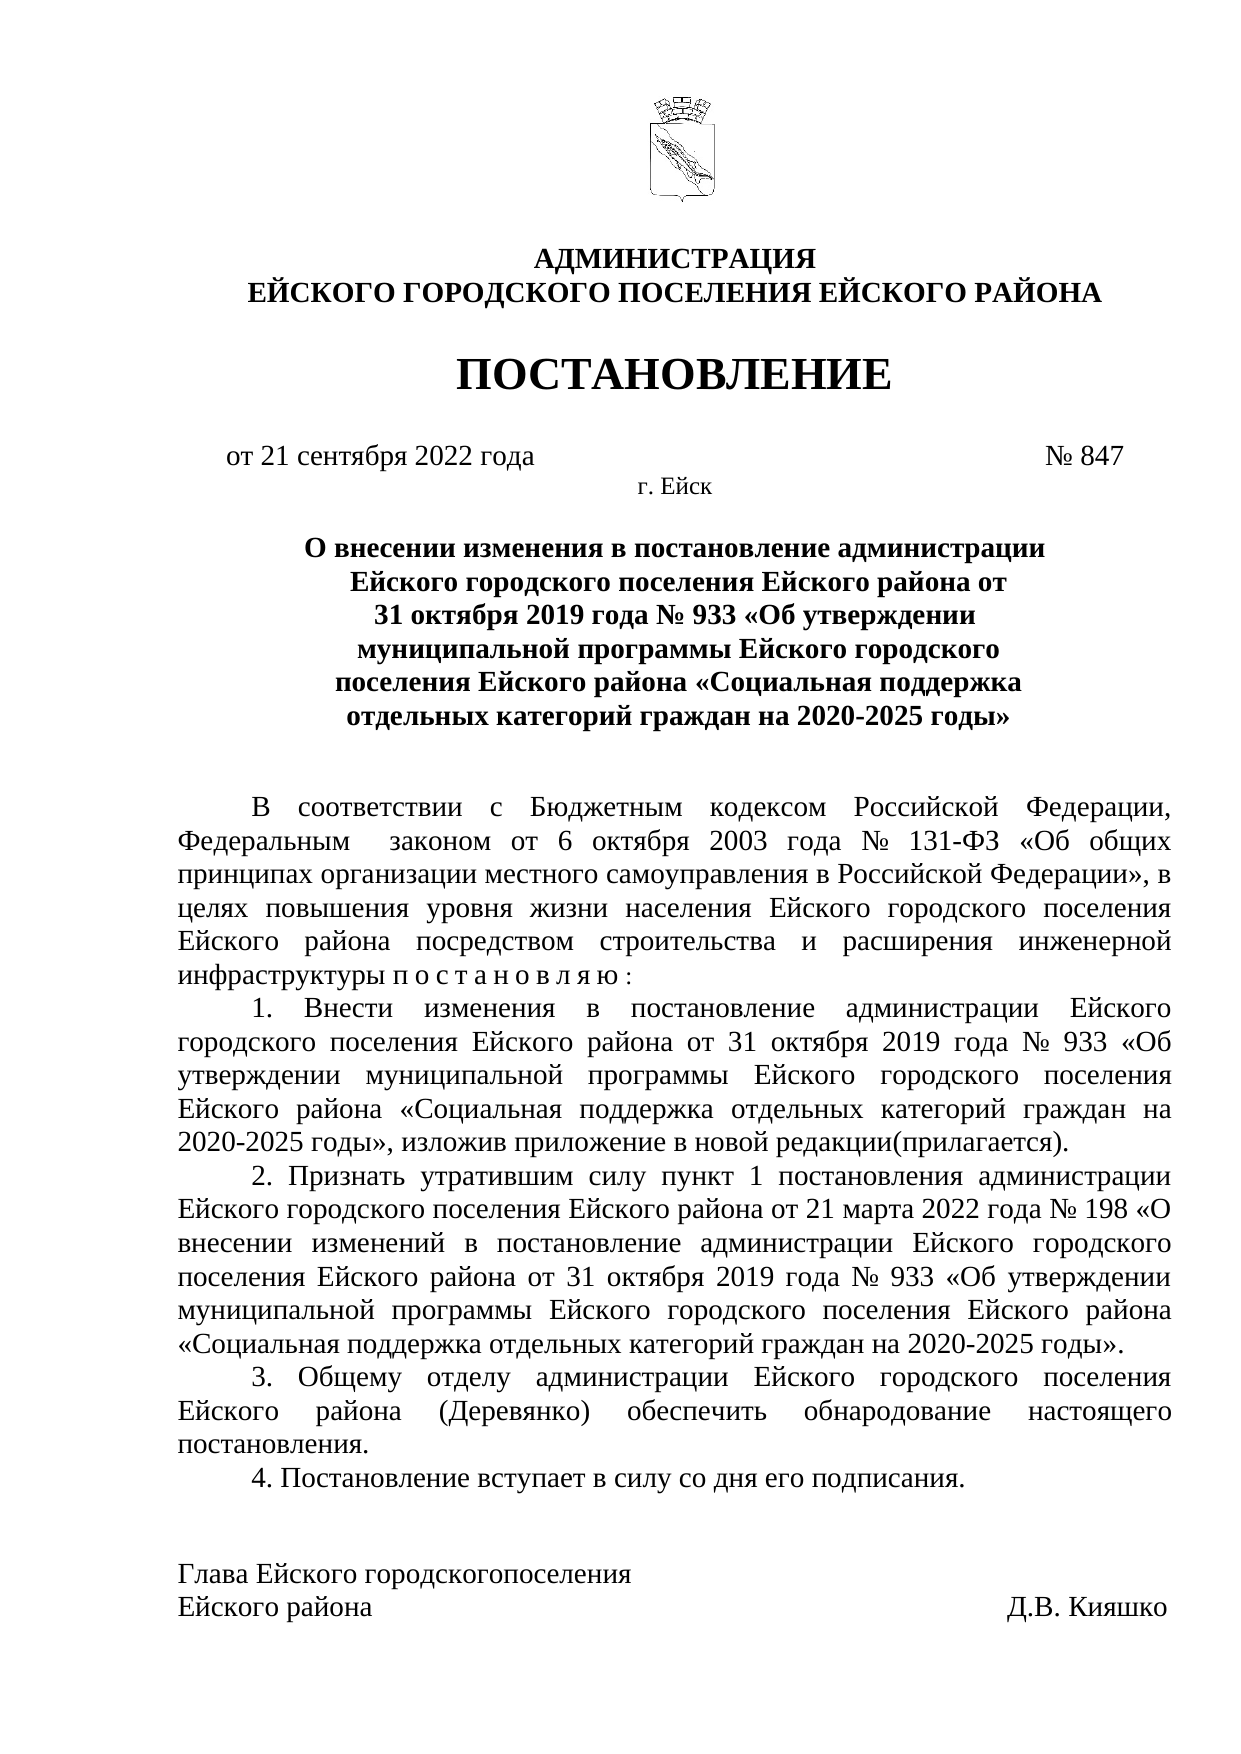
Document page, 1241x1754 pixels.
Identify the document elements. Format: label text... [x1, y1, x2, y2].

text О внесении изменения в постановление администрации Ейского городского поселения Ейского района от 31 октября 2019 года № 933 «Об утверждении муниципальной программы Ейского городского [177, 530, 1172, 664]
text 4. Постановление вступает в силу со дня его подписания. [177, 1460, 1172, 1493]
text от 21 сентября 2022 года № 847 [177, 438, 1172, 471]
text г. Ейск [177, 471, 1172, 500]
text 3. Общему отделу администрации Ейского городского поселения Ейского района (Деревянко) обеспечить обнародование настоящего постановления. [177, 1359, 1172, 1460]
text Ейского района Д.В. Кияшко [177, 1589, 1172, 1623]
text Глава Ейского городскогопоселения [177, 1556, 1172, 1589]
text АДМИНИСТРАЦИЯ [177, 241, 1172, 275]
text 2. Признать утратившим силу пункт 1 постановления администрации Ейского городского поселения Ейского района от 21 марта 2022 года № 198 «О внесении изменений в постановление администрации Ейского городского поселения Ейского района от 31 октября 2019 года № 933 «Об утверждении муниципальной программы Ейского городского поселения Ейского района «Социальная поддержка отдельных категорий граждан на 2020-2025 годы». [177, 1158, 1172, 1359]
picture [647, 96, 717, 203]
text 1. Внести изменения в постановление администрации Ейского городского поселения Ейского района от 31 октября 2019 года № 933 «Об утверждении муниципальной программы Ейского городского поселения Ейского района «Социальная поддержка отдельных категорий граждан на 2020-2025 годы», изложив приложение в новой редакции(прилагается). [177, 990, 1172, 1158]
text ЕЙСКОГО ГОРОДСКОГО ПОСЕЛЕНИЯ ЕЙСКОГО РАЙОНА [177, 275, 1172, 308]
text поселения Ейского района «Социальная поддержка отдельных категорий граждан на 2020-2025 годы» [177, 664, 1172, 732]
text В соответствии с Бюджетным кодексом Российской Федерации, Федеральным законом от 6 октября 2003 года № 131-ФЗ «Об общих принципах организации местного самоуправления в Российской Федерации», в целях повышения уровня жизни населения Ейского городского поселения Ейского района посредством строительства и расширения инженерной инфраструктуры постановляю: [177, 789, 1172, 990]
text ПОСТАНОВЛЕНИЕ [177, 347, 1172, 399]
